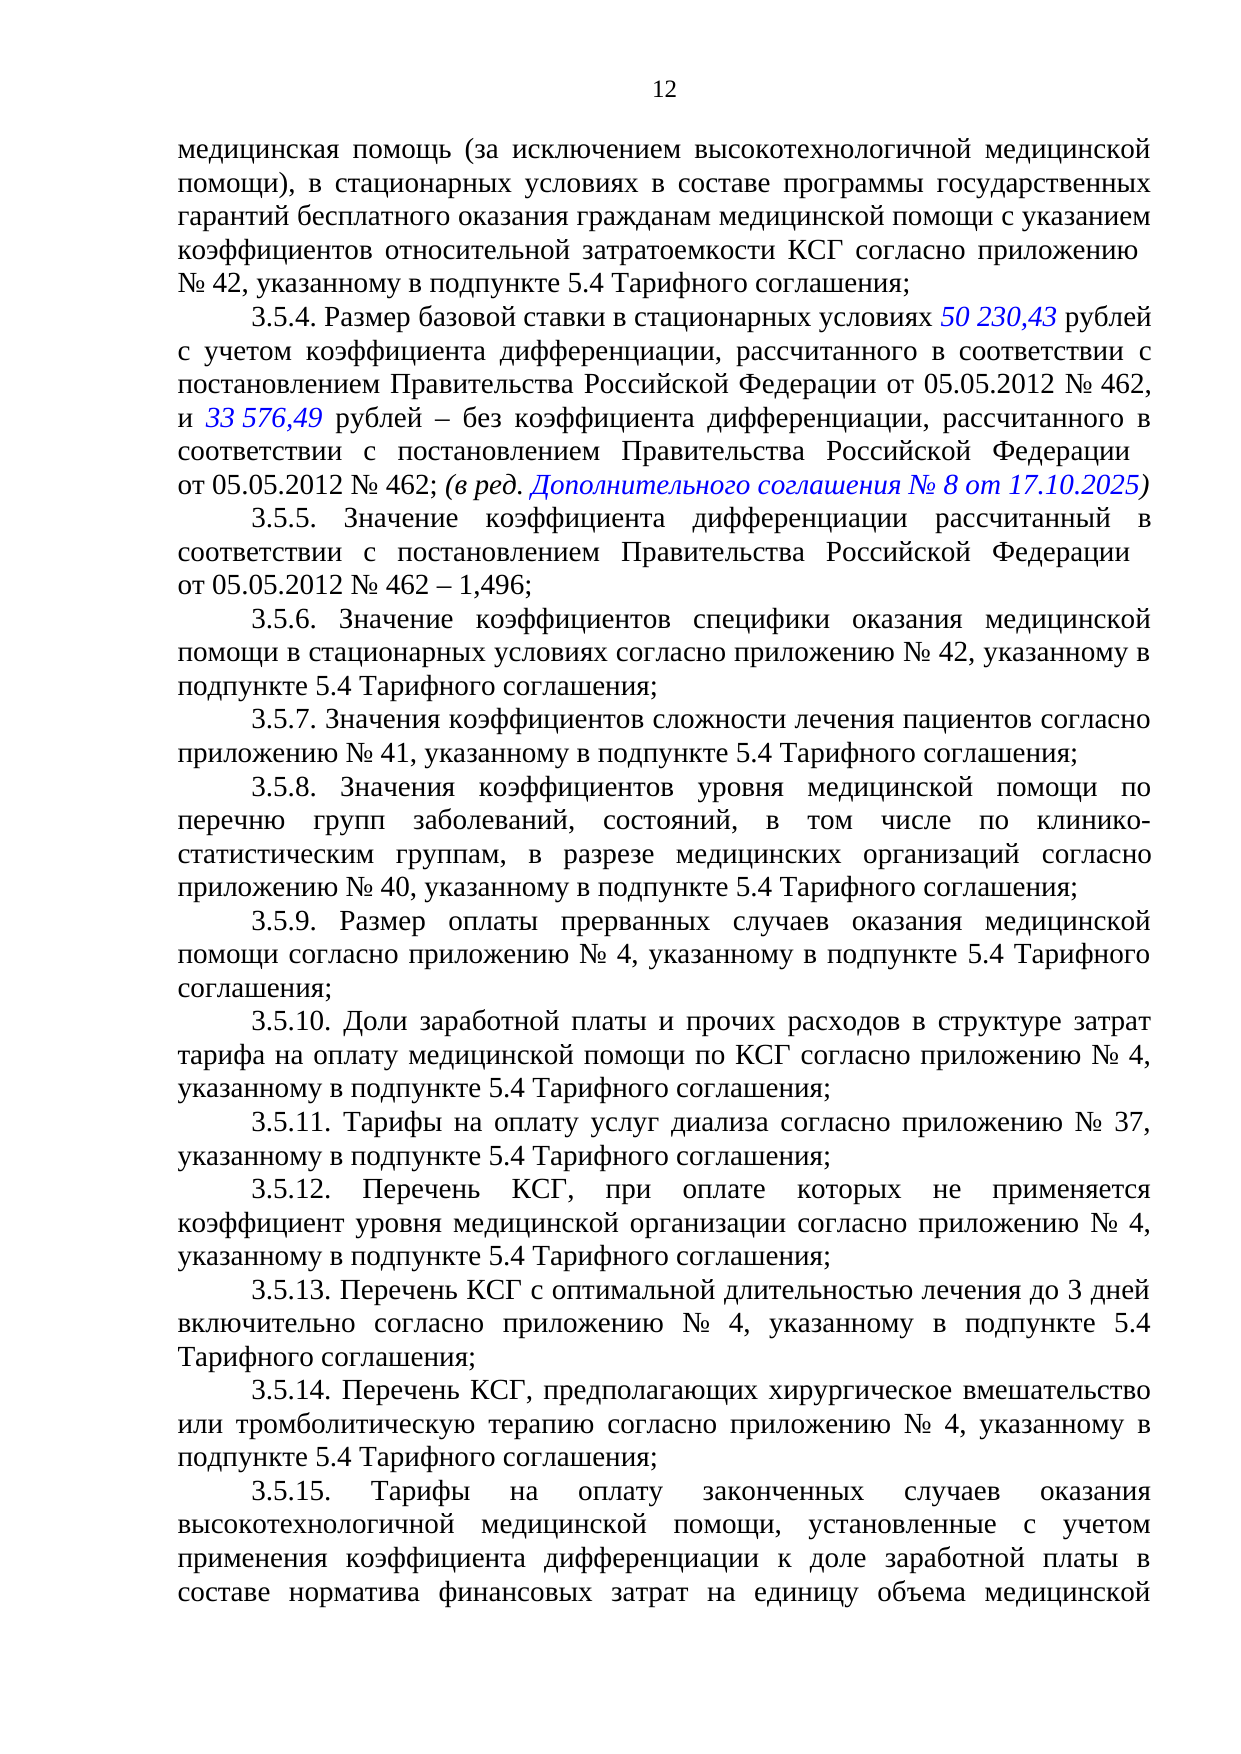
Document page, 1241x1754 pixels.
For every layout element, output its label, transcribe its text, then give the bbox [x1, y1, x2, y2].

text 3.5.13. Перечень КСГ с оптимальной длительностью лечения до 3 дней включительно согласно приложению № 4, указанному в подпункте 5.4 Тарифного соглашения; [177, 1272, 1152, 1372]
text 3.5.14. Перечень КСГ, предполагающих хирургическое вмешательство или тромболитическую терапию согласно приложению № 4, указанному в подпункте 5.4 Тарифного соглашения; [177, 1372, 1152, 1473]
text 3.5.9. Размер оплаты прерванных случаев оказания медицинской помощи согласно приложению № 4, указанному в подпункте 5.4 Тарифного соглашения; [177, 903, 1152, 1003]
text 3.5.10. Доли заработной платы и прочих расходов в структуре затрат тарифа на оплату медицинской помощи по КСГ согласно приложению № 4, указанному в подпункте 5.4 Тарифного соглашения; [177, 1003, 1152, 1104]
text 3.5.5. Значение коэффициента дифференциации рассчитанный в соответствии с постановлением Правительства Российской Федерации от 05.05.2012 № 462 – 1,496; [177, 500, 1152, 601]
text 3.5.11. Тарифы на оплату услуг диализа согласно приложению № 37, указанному в подпункте 5.4 Тарифного соглашения; [177, 1104, 1152, 1171]
text 3.5.4. Размер базовой ставки в стационарных условиях 50 230,43 рублей с учетом коэффициента дифференциации, рассчитанного в соответствии с постановлением Правительства Российской Федерации от 05.05.2012 № 462, и 33 576,49 рублей – без коэффициента дифференциации, рассчитанного в соответствии с постановлением Правительства Российской Федерации от 05.05.2012 № 462; (в ред. Дополнительного соглашения № 8 от 17.10.2025) [177, 299, 1152, 500]
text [177, 131, 1152, 299]
text 3.5.7. Значения коэффициентов сложности лечения пациентов согласно приложению № 41, указанному в подпункте 5.4 Тарифного соглашения; [177, 702, 1152, 769]
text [177, 1473, 1152, 1607]
text 3.5.6. Значение коэффициентов специфики оказания медицинской помощи в стационарных условиях согласно приложению № 42, указанному в подпункте 5.4 Тарифного соглашения; [177, 601, 1152, 702]
text 3.5.8. Значения коэффициентов уровня медицинской помощи по перечню групп заболеваний, состояний, в том числе по клинико-статистическим группам, в разрезе медицинских организаций согласно приложению № 40, указанному в подпункте 5.4 Тарифного соглашения; [177, 769, 1152, 903]
text 3.5.12. Перечень КСГ, при оплате которых не применяется коэффициент уровня медицинской организации согласно приложению № 4, указанному в подпункте 5.4 Тарифного соглашения; [177, 1171, 1152, 1272]
